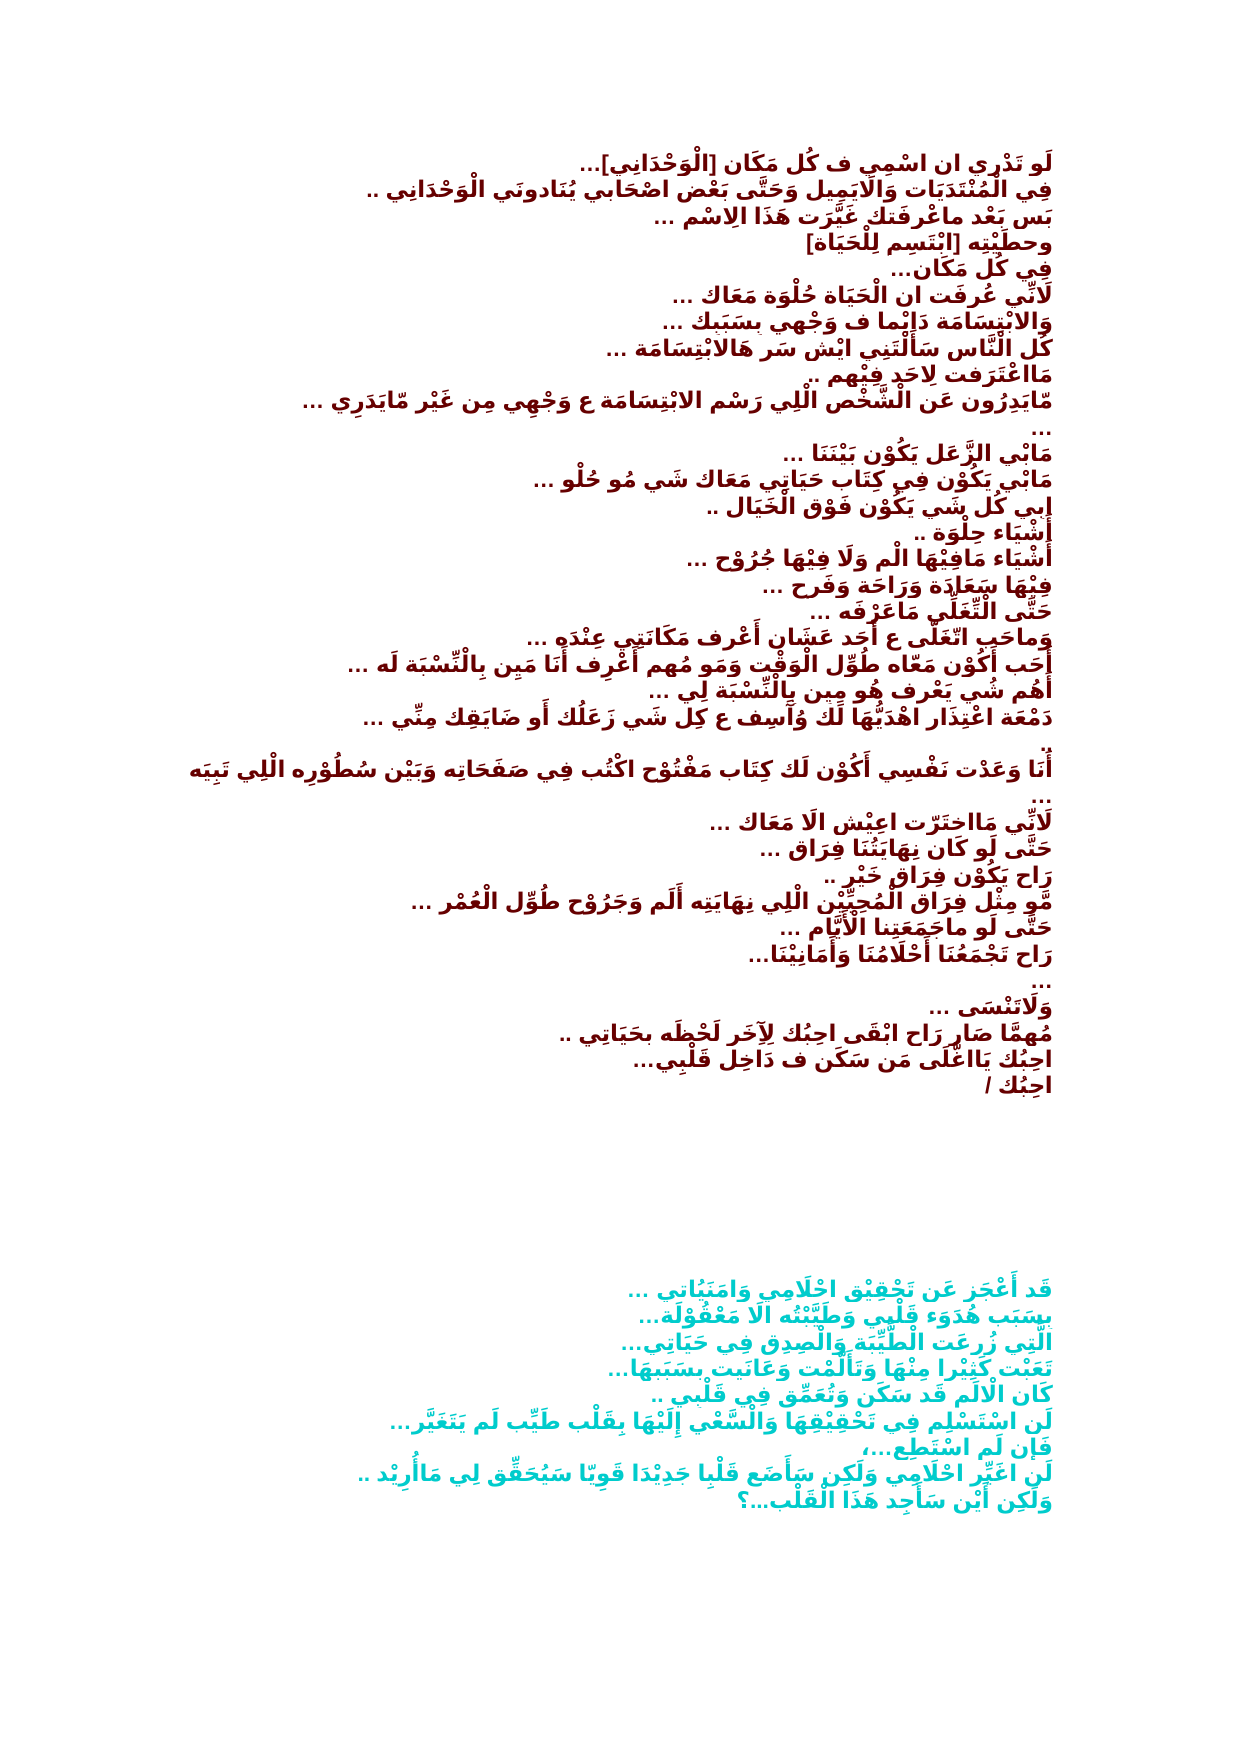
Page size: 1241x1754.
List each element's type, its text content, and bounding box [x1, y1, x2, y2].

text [187, 150, 1053, 1099]
text قَد أَعْجَز عَن تَحْقِيْق احْلَامِي وَامَنَيُاتي … بِسَبَب هُدَوَء قَلْبِي وَطَيَّبْتُه الَا مَعْقُوْلَة… الَّتِي زُرِعَت الْطَّيِّبَة وَالْصِدِق فِي حَيَاتِي… تَعَبْت كَثِيْرا مِنْهَا وَتَأَلَّمْت وَعَانَيت بِسَبَبِهَا… كَان الْالَم قَد سَكَن وَتُعَمِّق فِي قَلْبِي .. لَن اسْتَسْلِم فِي تَحْقِيْقِهَا وَالْسَّعْي إِلَيْهَا بِقَلْب طَيِّب لَم يَتَغَيَّر… فَإِن لَم اسْتَطِع…، لَن اغَيِّر احْلَامِي وَلَكِن سَأَضَع قَلْبِا جَدِيْدَا قَوِيّا سَيُحَقِّق لِي مَاأُرِيْد .. وَلَكِن أَيْن سَأَجِد هَذَا الْقَلْب...؟ [187, 1276, 855, 1513]
